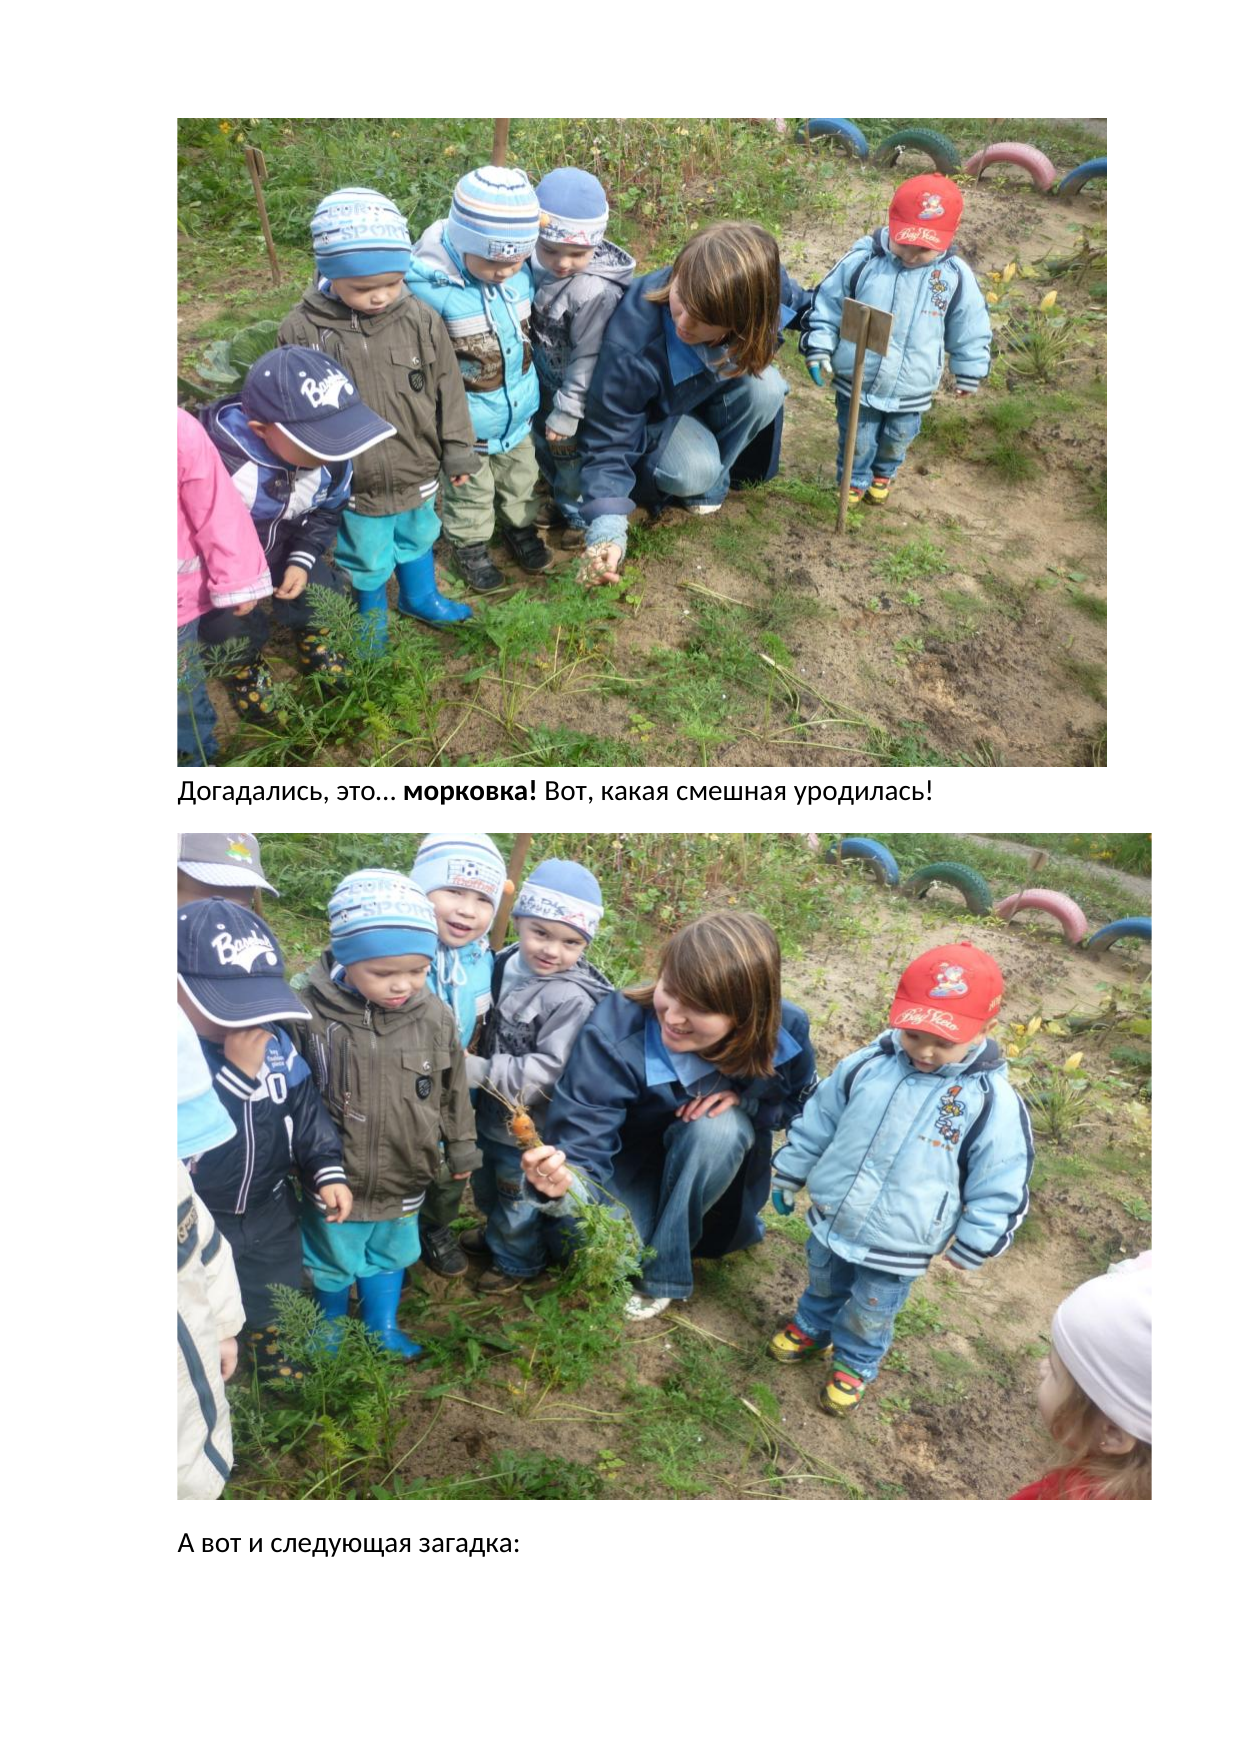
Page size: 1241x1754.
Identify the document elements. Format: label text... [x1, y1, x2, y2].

picture [177, 833, 1152, 1500]
text А вот и следующая загадка: [177, 1524, 1152, 1560]
picture [177, 118, 1107, 767]
